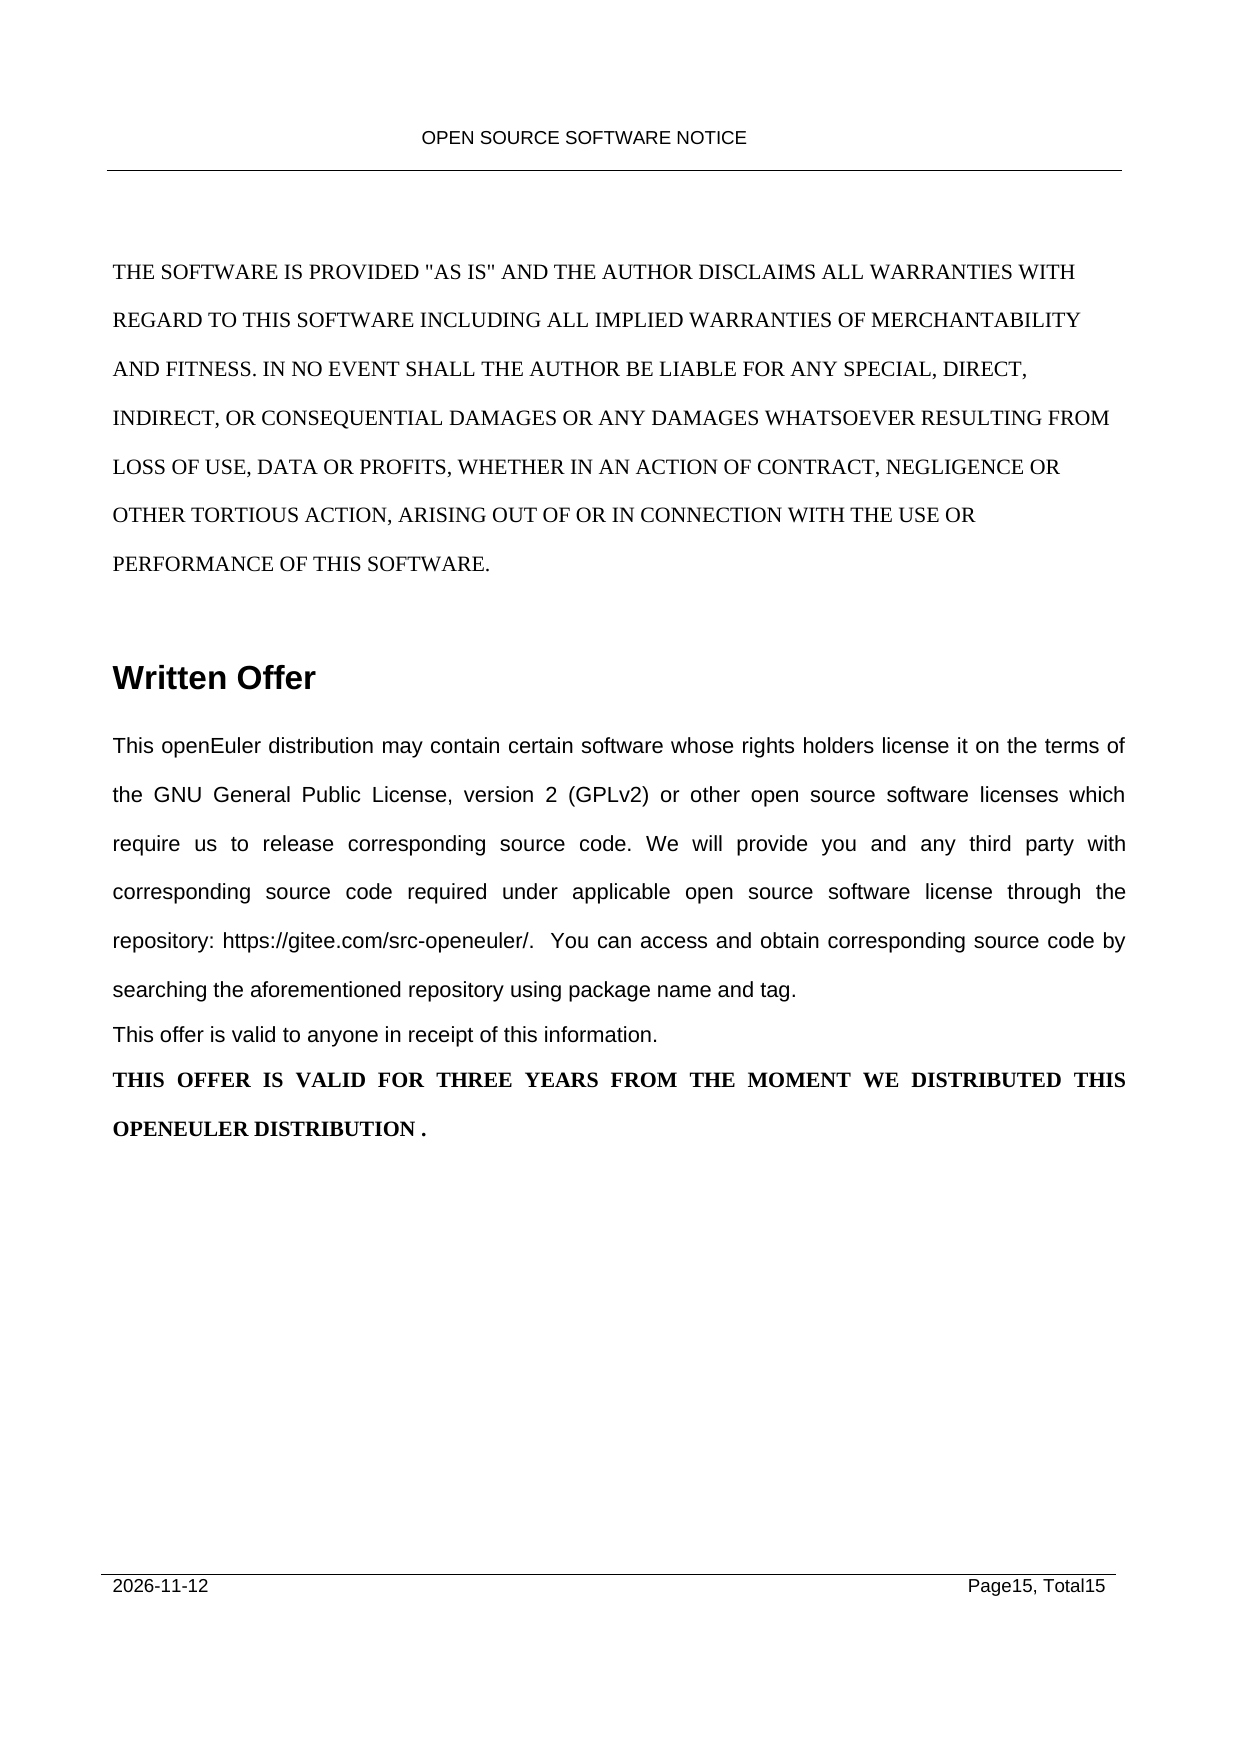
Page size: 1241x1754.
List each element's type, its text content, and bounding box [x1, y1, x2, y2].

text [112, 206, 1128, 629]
text Written Offer [112, 645, 1128, 710]
text This offer is valid to anyone in receipt of this information. [112, 1018, 1128, 1051]
text THIS OFFER IS VALID FOR THREE YEARS FROM THE MOMENT WE DISTRIBUTED THIS OPENEULER DISTRIBUTION . [112, 1063, 1128, 1144]
text This openEuler distribution may contain certain software whose rights holders license it on the terms of the GNU General Public License, version 2 (GPLv2) or other open source software licenses which require us to release corresponding source code. We will provide you and any third party with corresponding source code required under applicable open source software license through the repository: https://gitee.com/src-openeuler/. You can access and obtain corresponding source code by searching the aforementioned repository using package name and tag. [112, 729, 1128, 1006]
